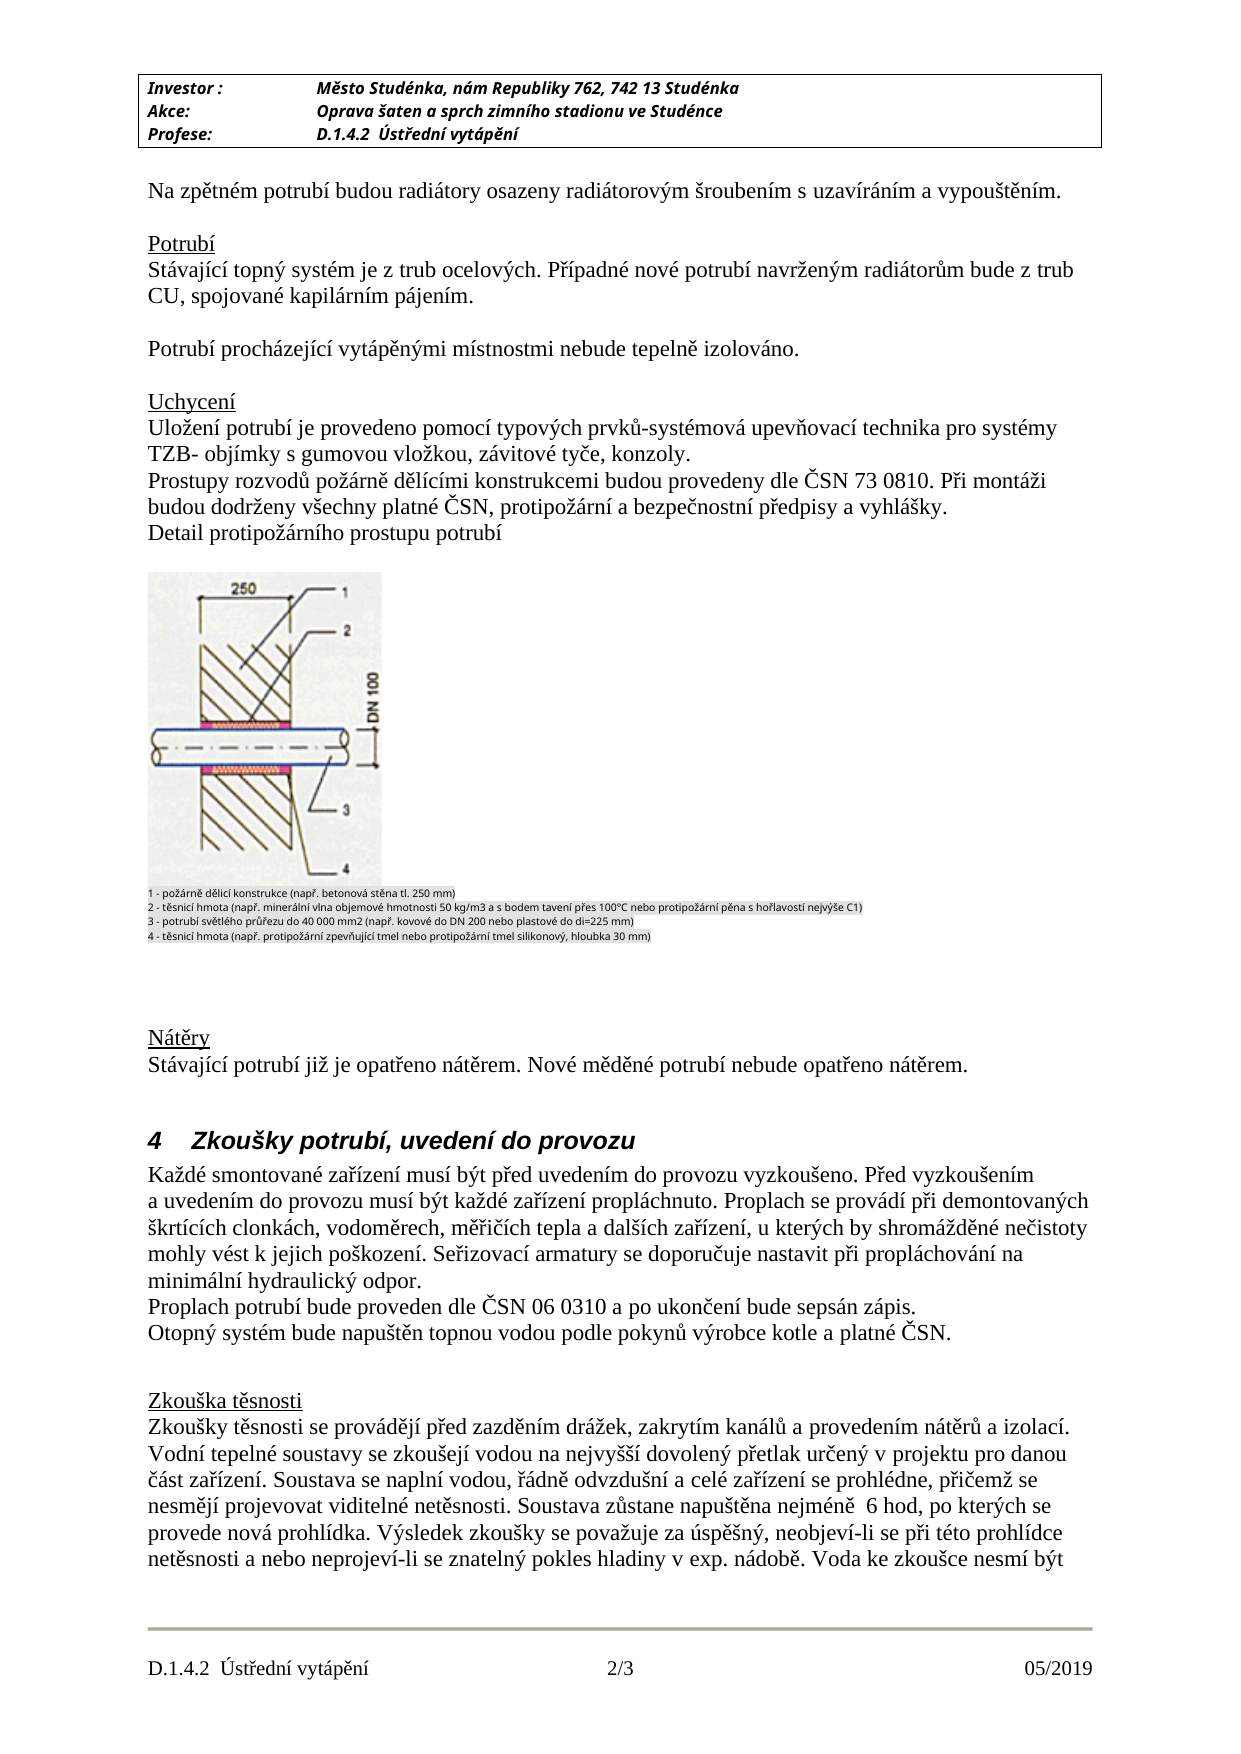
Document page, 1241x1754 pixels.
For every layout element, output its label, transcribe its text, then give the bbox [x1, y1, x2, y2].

text Prostupy rozvodů požárně dělícími konstrukcemi budou provedeny dle ČSN 73 0810. Při montáži budou dodrženy všechny platné ČSN, protipožární a bezpečnostní předpisy a vyhlášky. [148, 467, 1093, 519]
text Potrubí procházející vytápěnými místnostmi nebude tepelně izolováno. [148, 335, 1093, 361]
text Stávající potrubí již je opatřeno nátěrem. Nové měděné potrubí nebude opatřeno nátěrem. [148, 1051, 1093, 1077]
picture [147, 572, 382, 887]
subtitle Zkoušky potrubí, uvedení do provozu [148, 1126, 1093, 1155]
text Každé smontované zařízení musí být před uvedením do provozu vyzkoušeno. Před vyzkoušením a uvedením do provozu musí být každé zařízení propláchnuto. Proplach se provádí při demontovaných škrtících clonkách, vodoměrech, měřičích tepla a dalších zařízení, u kterých by shromážděné nečistoty mohly vést k jejich poškození. Seřizovací armatury se doporučuje nastavit při propláchování na minimální hydraulický odpor. [148, 1161, 1093, 1293]
text Detail protipožárního prostupu potrubí [148, 519, 1093, 546]
text Uchycení [148, 388, 1093, 414]
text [148, 1413, 1093, 1571]
text Zkouška těsnosti [148, 1387, 1093, 1413]
text Proplach potrubí bude proveden dle ČSN 06 0310 a po ukončení bude sepsán zápis. [148, 1293, 1093, 1319]
text Otopný systém bude napuštěn topnou vodou podle pokynů výrobce kotle a platné ČSN. [148, 1319, 1093, 1346]
text Potrubí [148, 229, 1093, 256]
text Na zpětném potrubí budou radiátory osazeny radiátorovým šroubením s uzavíráním a vypouštěním. [148, 177, 1093, 203]
text 1 - požárně dělicí konstrukce (např. betonová stěna tl. 250 mm) 2 - těsnicí hmota (např. minerální vlna objemové hmotnosti 50 kg/m3 a s bodem tavení přes 100°C nebo protipožární pěna s hořlavostí nejvýše C1) 3 - potrubí světlého průřezu do 40 000 mm2 (např. kovové do DN 200 nebo plastové do di=225 mm) 4 - těsnicí hmota (např. protipožární zpevňující tmel nebo protipožární tmel silikonový, hloubka 30 mm) [148, 886, 1093, 972]
text Nátěry [148, 1024, 1093, 1051]
text Stávající topný systém je z trub ocelových. Případné nové potrubí navrženým radiátorům bude z trub CU, spojované kapilárním pájením. [148, 256, 1093, 309]
text Uložení potrubí je provedeno pomocí typových prvků-systémová upevňovací technika pro systémy TZB- objímky s gumovou vložkou, závitové tyče, konzoly. [148, 414, 1093, 467]
